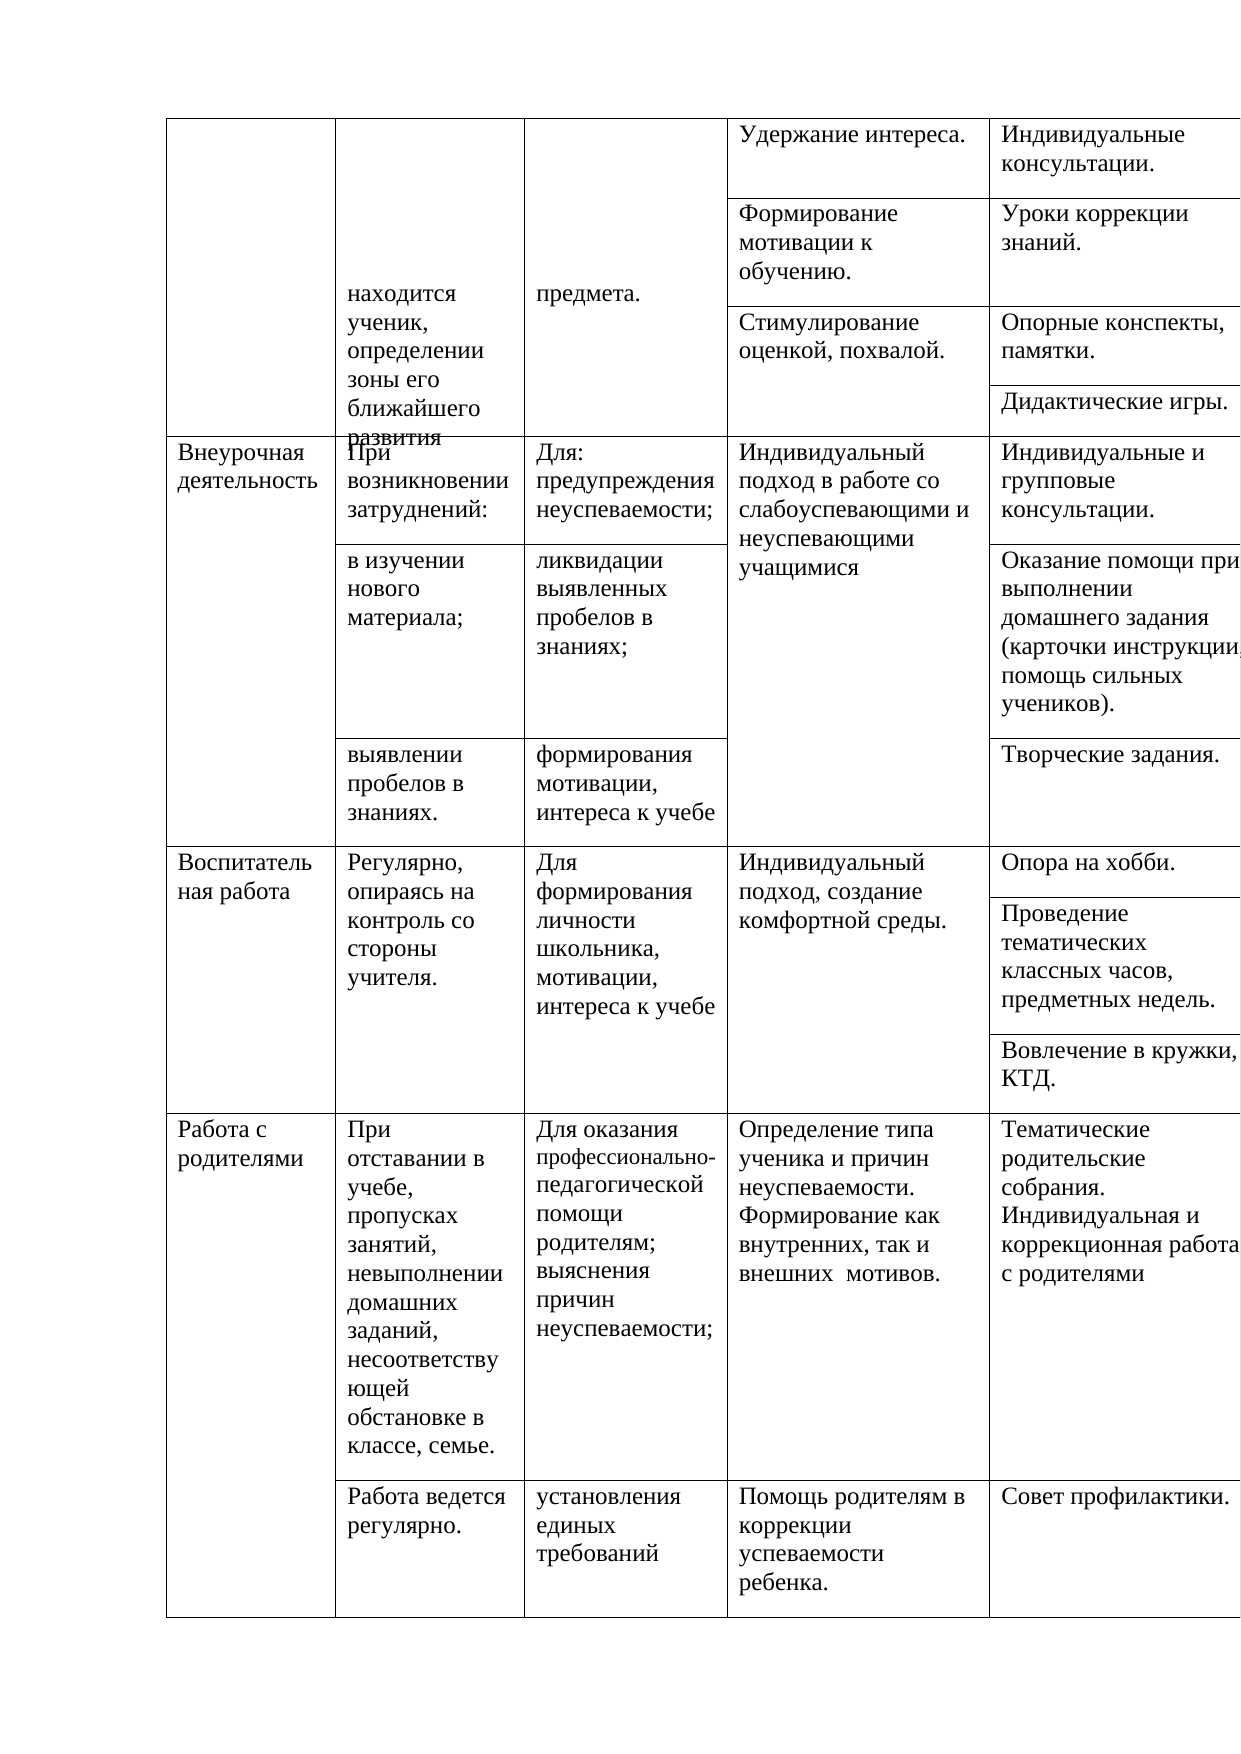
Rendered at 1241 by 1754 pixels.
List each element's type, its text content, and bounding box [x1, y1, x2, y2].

table_cell При отставании в учебе, пропусках занятий, невыполнении домашних заданий, несоответствующей обстановке в классе, семье. [336, 1114, 524, 1480]
table_cell Регулярно, опираясь на контроль со стороны учителя. [336, 847, 524, 1113]
table_cell Внеурочная деятельность [167, 437, 335, 846]
table_cell Для формирования личности школьника, мотивации, интереса к учебе [525, 847, 727, 1113]
table_cell Оказание помощи при выполнении домашнего задания (карточки инструкции, помощь сильных учеников). [990, 545, 1240, 738]
table_cell Для оказания профессионально-педагогической помощи родителям; выяснения причин неуспеваемости; [525, 1114, 727, 1480]
table_cell Определение типа ученика и причин неуспеваемости. Формирование как внутренних, так и внешних мотивов. [728, 1114, 989, 1480]
table_cell Уроки коррекции знаний. [990, 199, 1240, 306]
table_cell Вовлечение в кружки, КТД. [990, 1035, 1240, 1113]
table_cell Индивидуальные и групповые консультации. [990, 437, 1240, 544]
table_cell ликвидации выявленных пробелов в знаниях; [525, 545, 727, 738]
table_cell Работа ведется регулярно. [336, 1481, 524, 1617]
table_cell Опорные конспекты, памятки. [990, 307, 1240, 385]
table_cell Формирование мотивации к обучению. [728, 199, 989, 306]
table_cell Совет профилактики. [990, 1481, 1240, 1617]
table_cell Работа с родителями [167, 1114, 335, 1617]
table_cell Помощь родителям в коррекции успеваемости ребенка. [728, 1481, 989, 1617]
table_cell установления единых требований [525, 1481, 727, 1617]
table_cell Воспитательная работа [167, 847, 335, 1113]
table_cell Индивидуальный подход в работе со слабоуспевающими и неуспевающими учащимися [728, 437, 989, 846]
table_cell выявлении пробелов в знаниях. [336, 739, 524, 846]
table_cell формирования мотивации, интереса к учебе [525, 739, 727, 846]
table_cell Стимулирование оценкой, похвалой. [728, 307, 989, 436]
table_cell Дидактические игры. [990, 386, 1240, 436]
table_cell Индивидуальный подход, создание комфортной среды. [728, 847, 989, 1113]
table_cell При возникновении затруднений: [336, 437, 524, 544]
table_cell Удержание интереса. [728, 119, 989, 197]
table_cell Для: предупреждения неуспеваемости; [525, 437, 727, 544]
table_cell Творческие задания. [990, 739, 1240, 846]
table_cell Опора на хобби. [990, 847, 1240, 897]
table_cell Проведение тематических классных часов, предметных недель. [990, 898, 1240, 1034]
table_cell Тематические родительские собрания. Индивидуальная и коррекционная работа с родителями [990, 1114, 1240, 1480]
table_cell Индивидуальные консультации. [990, 119, 1240, 197]
table_cell в изучении нового материала; [336, 545, 524, 738]
